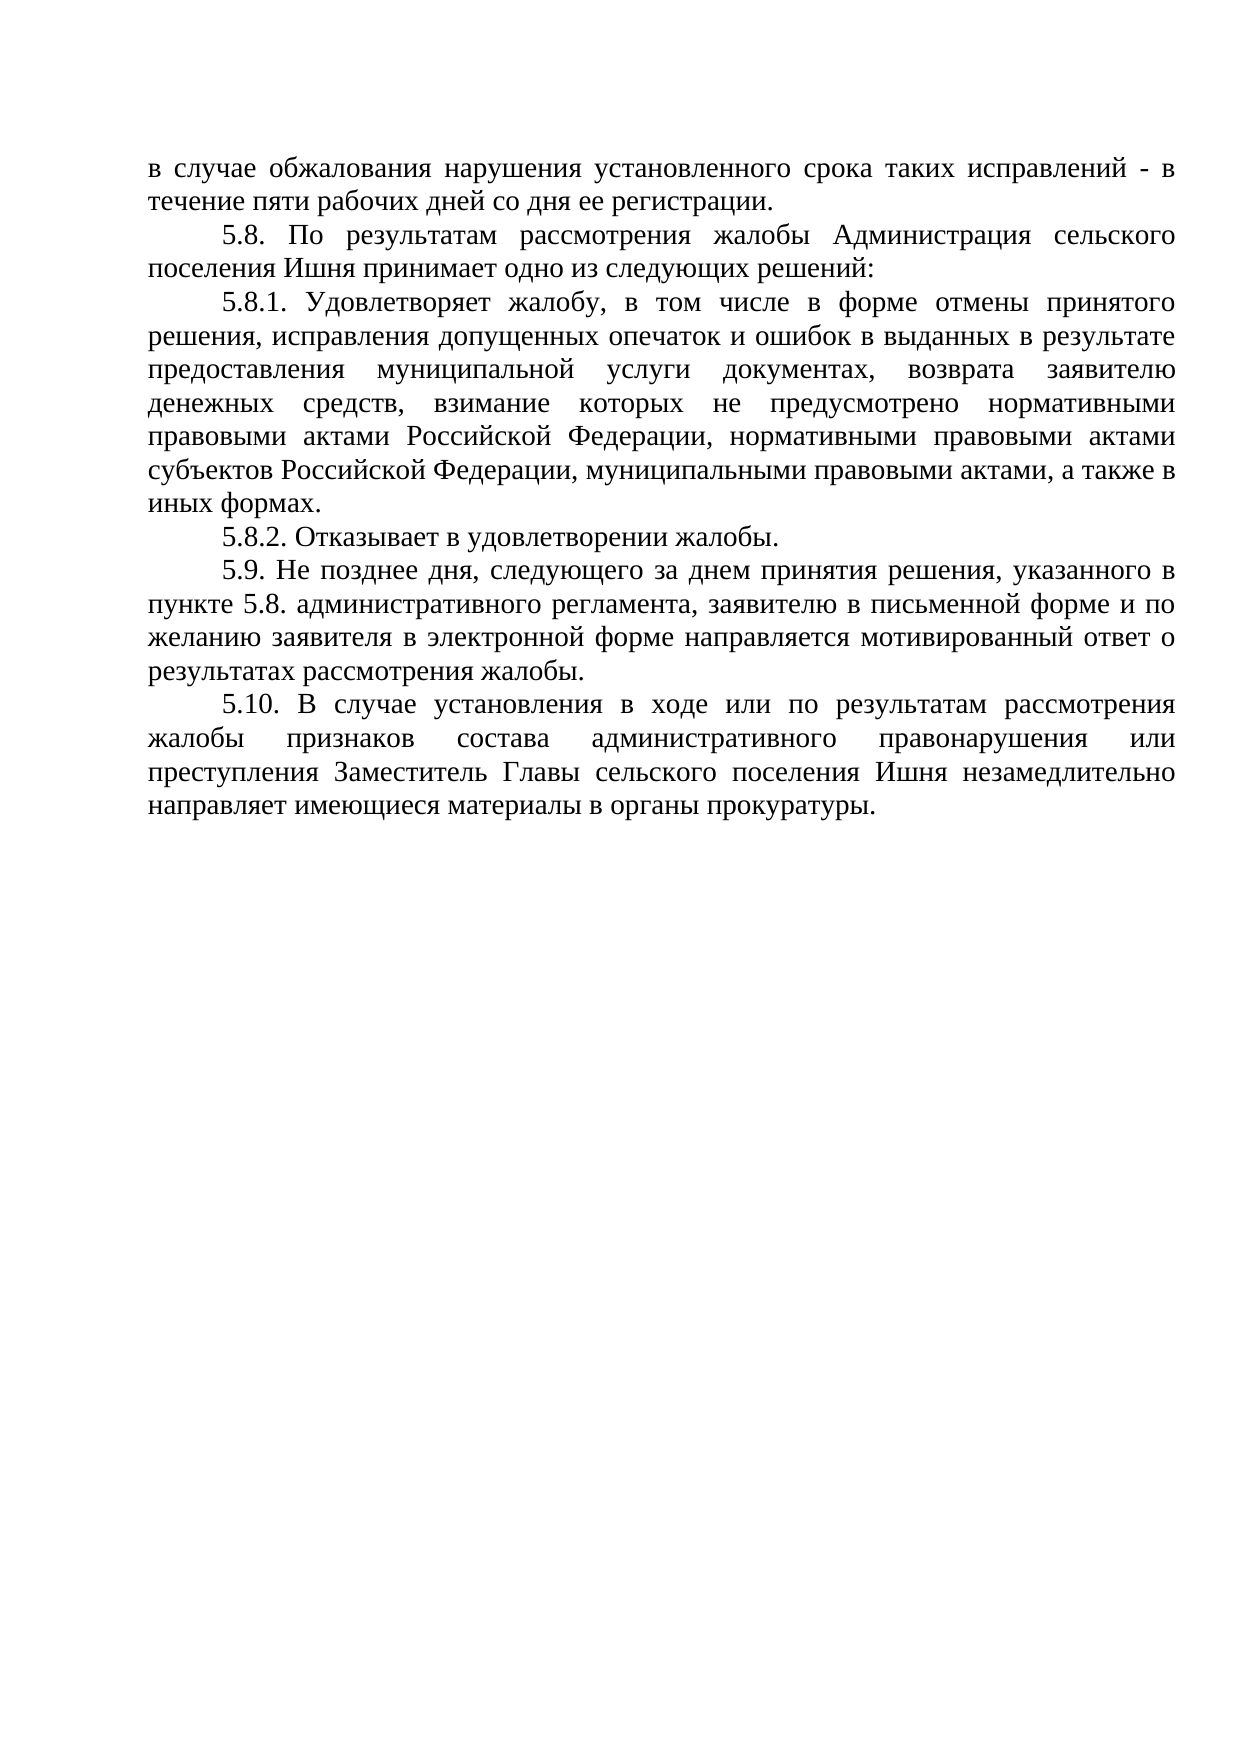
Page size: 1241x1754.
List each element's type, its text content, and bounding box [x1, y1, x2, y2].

text 5.8.2. Отказывает в удовлетворении жалобы. [148, 519, 1177, 552]
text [148, 150, 1177, 217]
text 5.8. По результатам рассмотрения жалобы Администрация сельского поселения Ишня принимает одно из следующих решений: [148, 217, 1177, 284]
text 5.9. Не позднее дня, следующего за днем принятия решения, указанного в пункте 5.8. административного регламента, заявителю в письменной форме и по желанию заявителя в электронной форме направляется мотивированный ответ о результатах рассмотрения жалобы. [148, 552, 1177, 687]
text 5.8.1. Удовлетворяет жалобу, в том числе в форме отмены принятого решения, исправления допущенных опечаток и ошибок в выданных в результате предоставления муниципальной услуги документах, возврата заявителю денежных средств, взимание которых не предусмотрено нормативными правовыми актами Российской Федерации, нормативными правовыми актами субъектов Российской Федерации, муниципальными правовыми актами, а также в иных формах. [148, 284, 1177, 519]
text 5.10. В случае установления в ходе или по результатам рассмотрения жалобы признаков состава административного правонарушения или преступления Заместитель Главы сельского поселения Ишня незамедлительно направляет имеющиеся материалы в органы прокуратуры. [148, 687, 1177, 821]
